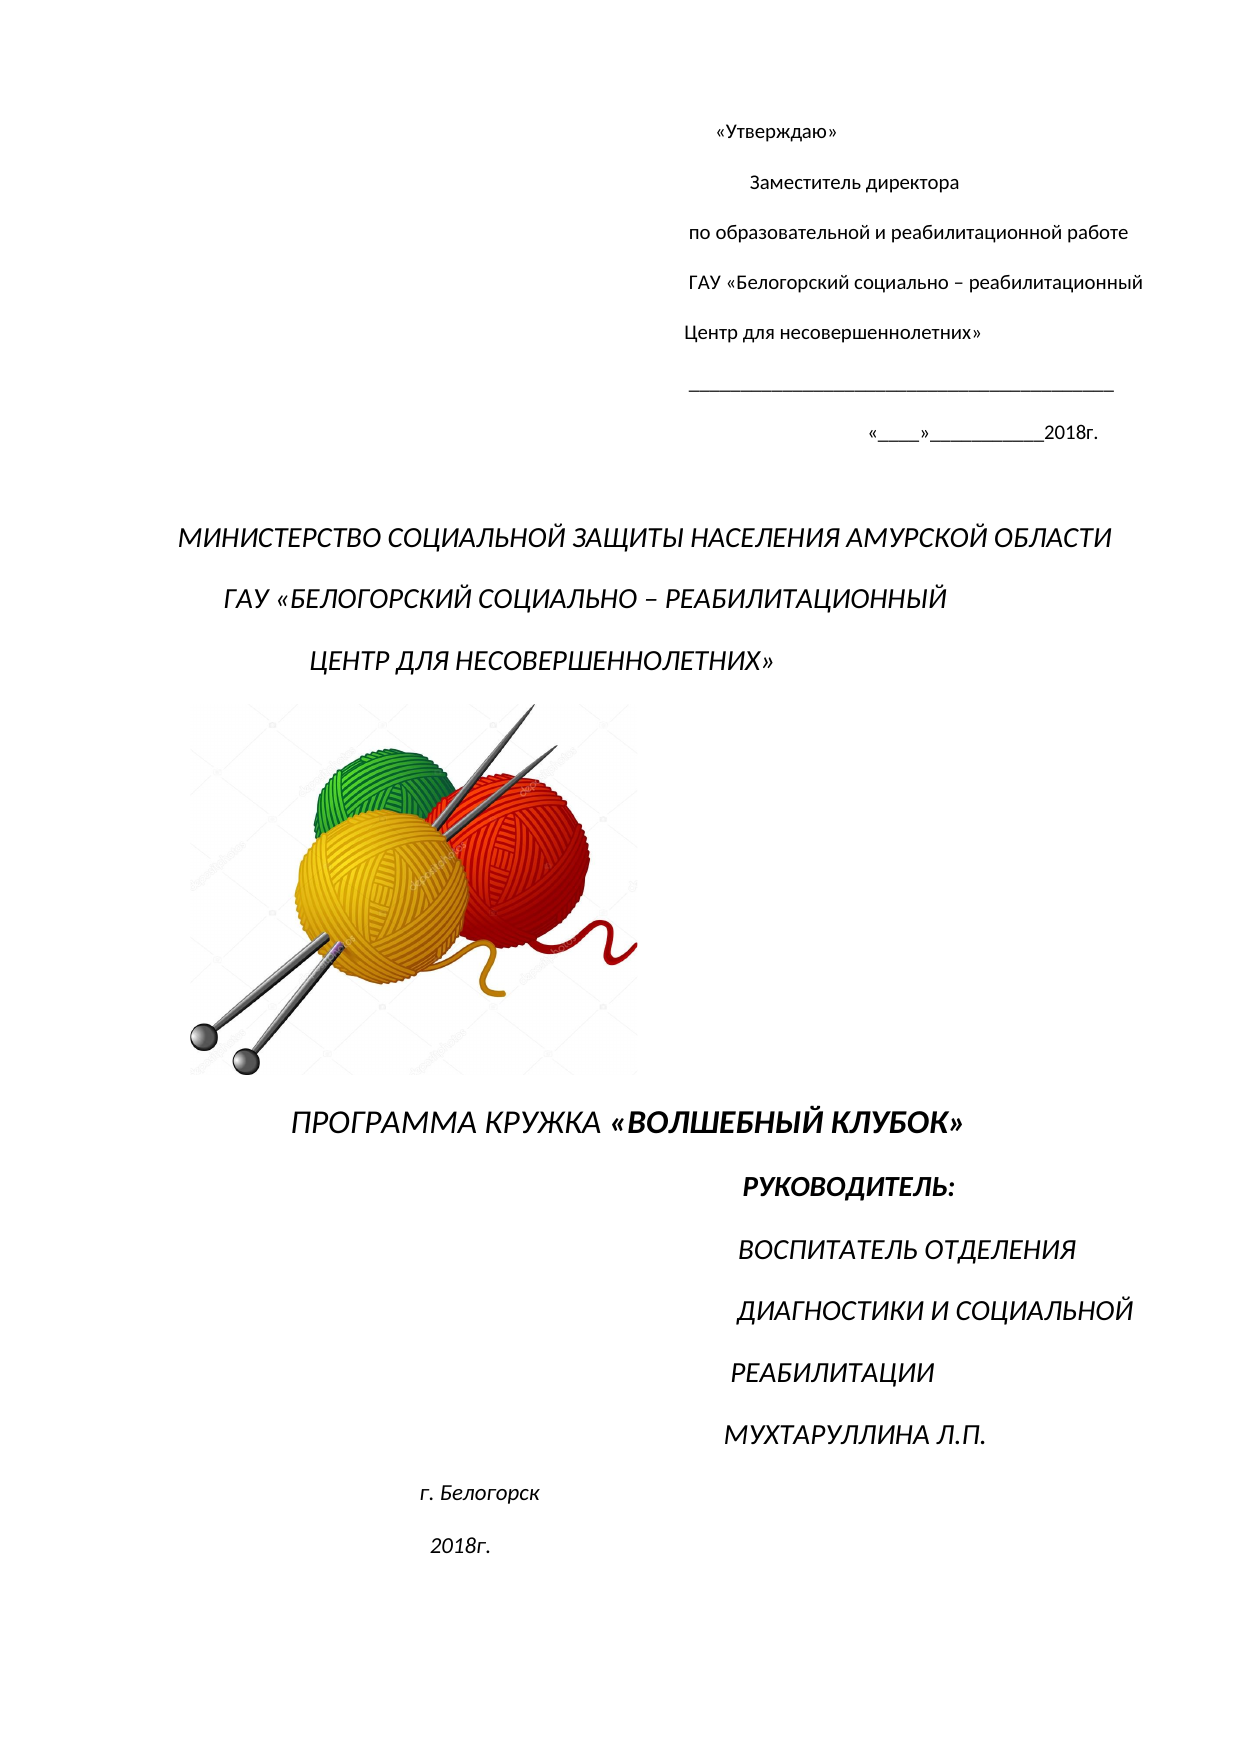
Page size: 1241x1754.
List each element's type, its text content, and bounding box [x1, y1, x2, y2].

text ЦЕНТР ДЛЯ НЕСОВЕРШЕННОЛЕТНИХ» [177, 642, 1152, 678]
text по образовательной и реабилитационной работе [177, 219, 1152, 244]
text ГАУ «Белогорский социально – реабилитационный [177, 269, 1152, 294]
text Центр для несовершеннолетних» [177, 319, 1152, 344]
text 2018г. [177, 1531, 1152, 1559]
text г. Белогорск [177, 1478, 1152, 1506]
text _________________________________________ [177, 369, 1152, 394]
text «____»___________2018г. [177, 419, 1152, 444]
text РУКОВОДИТЕЛЬ: [177, 1168, 1152, 1204]
picture [190, 704, 638, 1075]
text ДИАГНОСТИКИ И СОЦИАЛЬНОЙ [177, 1292, 1152, 1328]
text МУХТАРУЛЛИНА Л.П. [177, 1416, 1152, 1452]
text Заместитель директора [177, 169, 1152, 194]
text МИНИСТЕРСТВО СОЦИАЛЬНОЙ ЗАЩИТЫ НАСЕЛЕНИЯ АМУРСКОЙ ОБЛАСТИ [177, 519, 1152, 554]
text «Утверждаю» [177, 118, 1152, 143]
text ВОСПИТАТЕЛЬ ОТДЕЛЕНИЯ [177, 1231, 1152, 1266]
text ГАУ «БЕЛОГОРСКИЙ СОЦИАЛЬНО – РЕАБИЛИТАЦИОННЫЙ [177, 581, 1152, 616]
text РЕАБИЛИТАЦИИ [177, 1354, 1152, 1390]
text ПРОГРАММА КРУЖКА «ВОЛШЕБНЫЙ КЛУБОК» [177, 1101, 1152, 1141]
